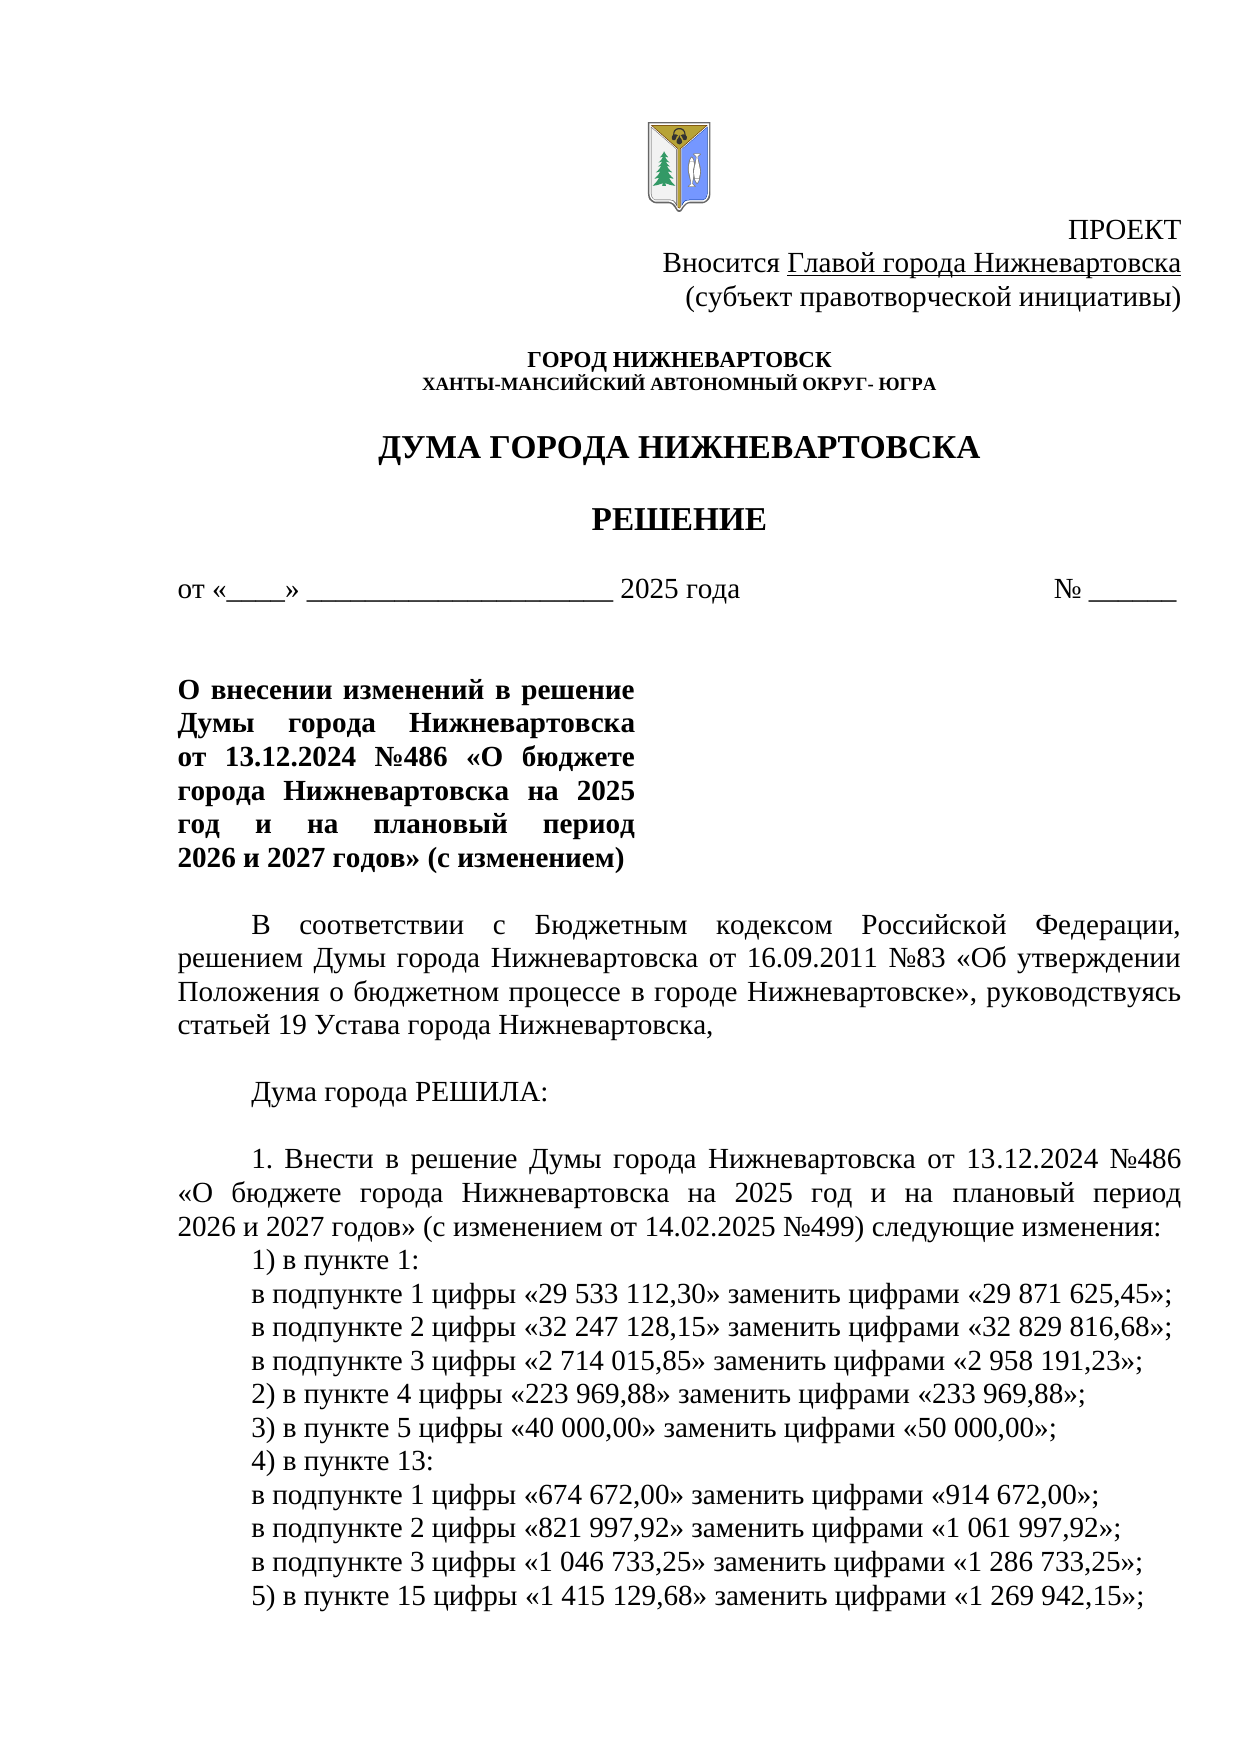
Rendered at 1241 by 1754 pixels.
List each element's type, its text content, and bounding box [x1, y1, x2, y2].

text ПРОЕКТ [177, 212, 1181, 246]
text в подпункте 1 цифры «674 672,00» заменить цифрами «914 672,00»; [177, 1477, 1181, 1511]
text в подпункте 2 цифры «821 997,92» заменить цифрами «1 061 997,92»; [177, 1511, 1181, 1544]
text в подпункте 1 цифры «29 533 112,30» заменить цифрами «29 871 625,45»; [177, 1276, 1181, 1309]
text от «____» _____________________ 2025 года № ______ [177, 571, 1181, 605]
text В соответствии с Бюджетным кодексом Российской Федерации, решением Думы города Нижневартовска от 16.09.2011 №83 «Об утверждении Положения о бюджетном процессе в городе Нижневартовске», руководствуясь статьей 19 Устава города Нижневартовска, [177, 907, 1181, 1041]
text (субъект правотворческой инициативы) [177, 279, 1181, 313]
text в подпункте 2 цифры «32 247 128,15» заменить цифрами «32 829 816,68»; [177, 1309, 1181, 1343]
text в подпункте 3 цифры «2 714 015,85» заменить цифрами «2 958 191,23»; [177, 1343, 1181, 1376]
text 1) в пункте 1: [177, 1242, 1181, 1276]
subtitle О внесении изменений в решение Думы города Нижневартовска от 13.12.2024 №486 «О бюджете города Нижневартовска на 2025 год и на плановый период 2026 и 2027 годов» (с изменением) [177, 672, 635, 873]
text ДУМА ГОРОДА НИЖНЕВАРТОВСКА [177, 428, 1181, 466]
text Вносится Главой города Нижневартовска [177, 246, 1181, 279]
text в подпункте 3 цифры «1 046 733,25» заменить цифрами «1 286 733,25»; [177, 1544, 1181, 1578]
text 3) в пункте 5 цифры «40 000,00» заменить цифрами «50 000,00»; [177, 1410, 1181, 1443]
text ХАНТЫ-МАНСИЙСКИЙ АВТОНОМНЫЙ ОКРУГ- ЮГРА [177, 372, 1181, 394]
text ГОРОД НИЖНЕВАРТОВСК [177, 346, 1181, 372]
text 1. Внести в решение Думы города Нижневартовска от 13.12.2024 №486 «О бюджете города Нижневартовска на 2025 год и на плановый период 2026 и 2027 годов» (с изменением от 14.02.2025 №499) следующие изменения: [177, 1142, 1181, 1242]
text 2) в пункте 4 цифры «223 969,88» заменить цифрами «233 969,88»; [177, 1376, 1181, 1410]
text РЕШЕНИЕ [177, 499, 1181, 538]
text Дума города РЕШИЛА: [177, 1074, 1181, 1108]
text 5) в пункте 15 цифры «1 415 129,68» заменить цифрами «1 269 942,15»; [177, 1578, 1181, 1611]
text 4) в пункте 13: [177, 1443, 1181, 1477]
